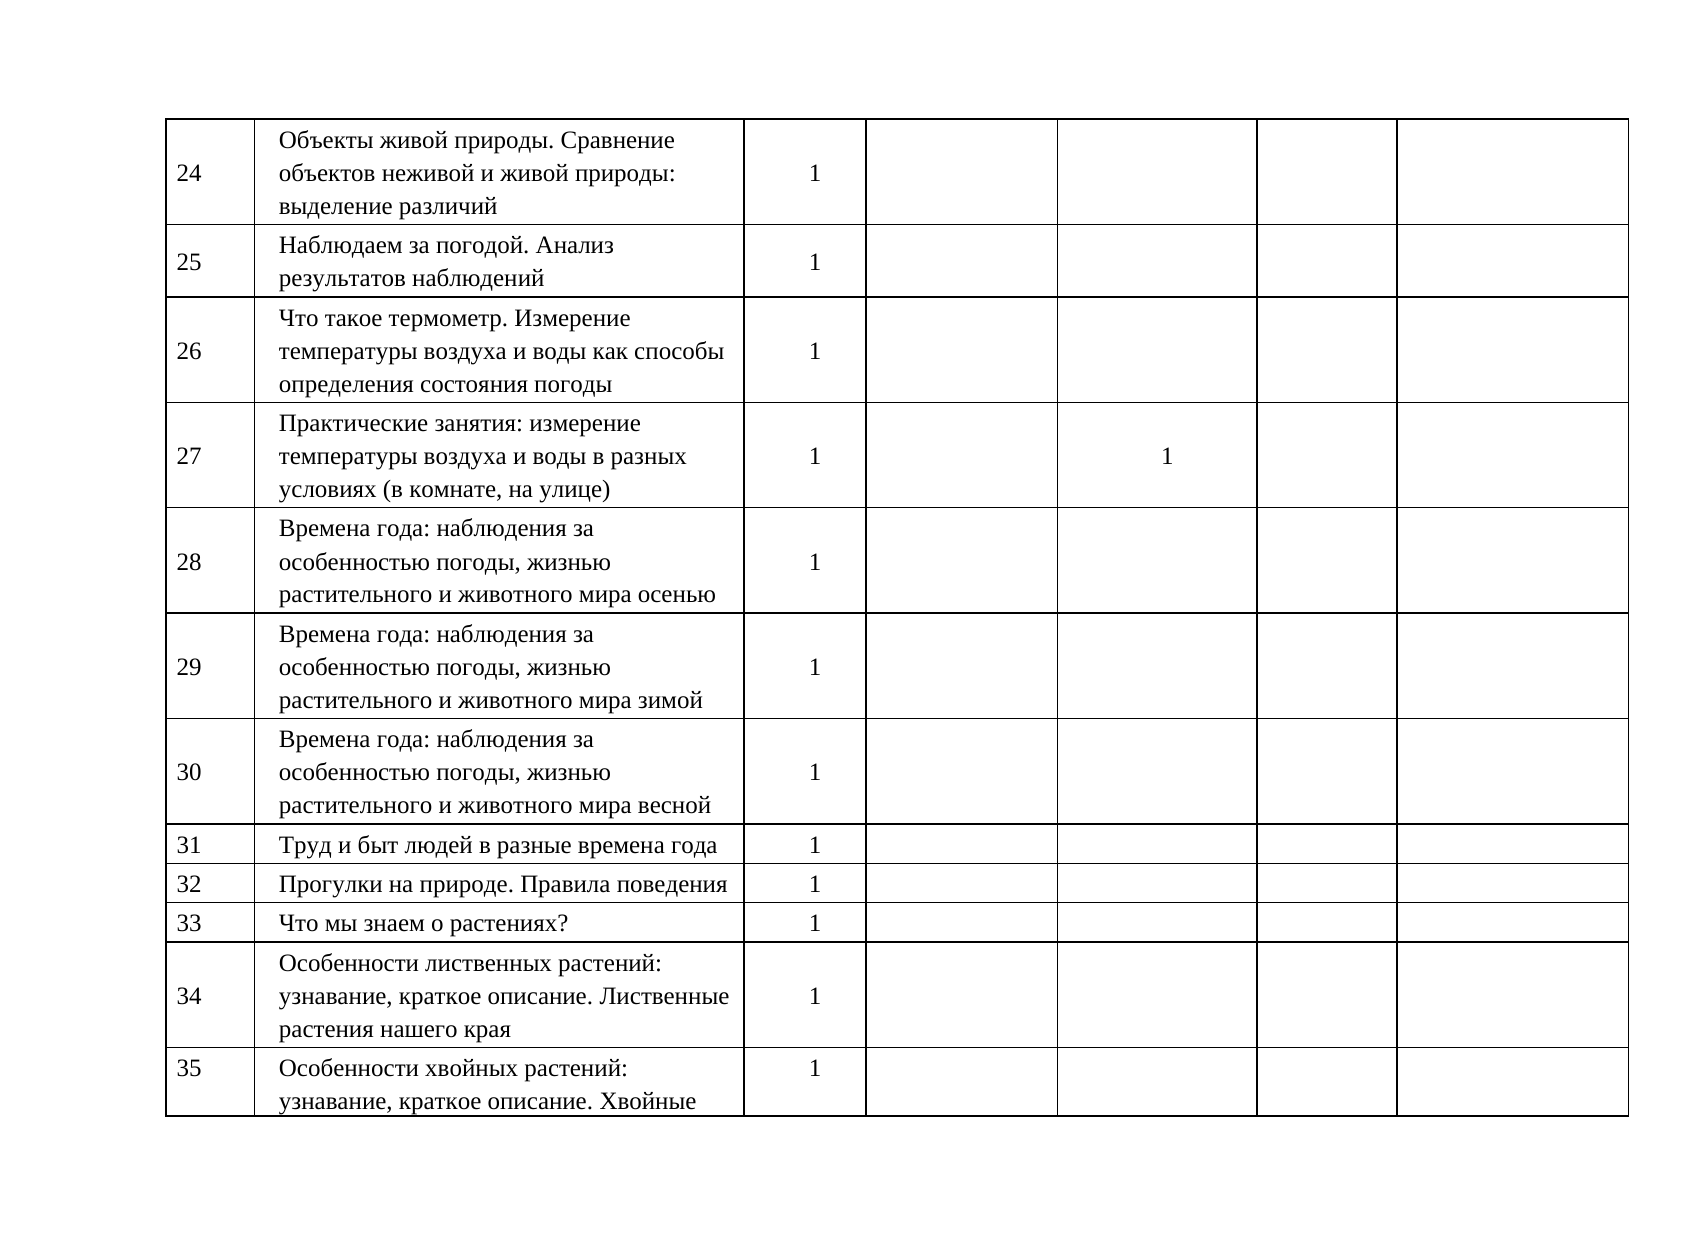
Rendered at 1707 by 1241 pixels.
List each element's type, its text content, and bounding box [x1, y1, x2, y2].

table_cell [1398, 120, 1628, 223]
table_cell 1 [745, 508, 865, 612]
table_cell [1058, 1048, 1256, 1115]
table_cell 28 [167, 508, 254, 612]
table_cell 1 [745, 403, 865, 507]
table_cell Что такое термометр. Измерение температуры воздуха и воды как способы определения состояния погоды [255, 298, 743, 401]
table_cell [1398, 864, 1628, 902]
table_cell 1 [745, 225, 865, 296]
table_cell 1 [745, 719, 865, 823]
table_cell [1258, 719, 1396, 823]
table_cell [1398, 719, 1628, 823]
table_cell [1258, 864, 1396, 902]
table_cell Труд и быт людей в разные времена года [255, 825, 743, 862]
table_cell 34 [167, 943, 254, 1047]
table_cell [1398, 1048, 1628, 1115]
table_cell [1398, 943, 1628, 1047]
table_cell Объекты живой природы. Сравнение объектов неживой и живой природы: выделение различий [255, 120, 743, 223]
table_cell [867, 719, 1057, 823]
table_cell 32 [167, 864, 254, 902]
table_cell 27 [167, 403, 254, 507]
table_cell [1058, 903, 1256, 941]
table_cell [867, 943, 1057, 1047]
table_cell 35 [167, 1048, 254, 1115]
table_cell [1398, 298, 1628, 401]
table_cell Наблюдаем за погодой. Анализ результатов наблюдений [255, 225, 743, 296]
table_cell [255, 1048, 743, 1115]
table_cell [1258, 298, 1396, 401]
table_cell 1 [745, 120, 865, 223]
table_cell [867, 225, 1057, 296]
table_cell [1258, 1048, 1396, 1115]
table_cell [867, 864, 1057, 902]
table_cell 1 [1058, 403, 1256, 507]
table_cell 33 [167, 903, 254, 941]
table_cell [1398, 225, 1628, 296]
table_cell Прогулки на природе. Правила поведения [255, 864, 743, 902]
table_cell [867, 1048, 1057, 1115]
table_cell 1 [745, 825, 865, 862]
table_cell [1058, 864, 1256, 902]
table_cell 1 [745, 1048, 865, 1115]
table_cell 1 [745, 903, 865, 941]
table_cell [1258, 403, 1396, 507]
table_cell 1 [745, 614, 865, 718]
table_cell [867, 298, 1057, 401]
table_cell [1058, 825, 1256, 862]
table_cell [1258, 943, 1396, 1047]
table_cell [867, 508, 1057, 612]
table_cell [867, 903, 1057, 941]
table_cell [1058, 225, 1256, 296]
table_cell 30 [167, 719, 254, 823]
table_cell Что мы знаем о растениях? [255, 903, 743, 941]
table_cell [867, 614, 1057, 718]
table_cell Времена года: наблюдения за особенностью погоды, жизнью растительного и животного мира зимой [255, 614, 743, 718]
table_cell 1 [745, 298, 865, 401]
table_cell [1258, 508, 1396, 612]
table_cell [1058, 614, 1256, 718]
table_cell [1058, 298, 1256, 401]
table_cell 24 [167, 120, 254, 223]
table_cell Времена года: наблюдения за особенностью погоды, жизнью растительного и животного мира осенью [255, 508, 743, 612]
table_cell [867, 120, 1057, 223]
table_cell [1398, 903, 1628, 941]
table_cell [1258, 225, 1396, 296]
table_cell [1398, 508, 1628, 612]
table_cell 25 [167, 225, 254, 296]
table_cell [1398, 403, 1628, 507]
table_cell Практические занятия: измерение температуры воздуха и воды в разных условиях (в комнате, на улице) [255, 403, 743, 507]
table_cell [1258, 825, 1396, 862]
table_cell [1058, 943, 1256, 1047]
table_cell [867, 403, 1057, 507]
table_cell Особенности лиственных растений: узнавание, краткое описание. Лиственные растения нашего края [255, 943, 743, 1047]
table_cell [867, 825, 1057, 862]
table_cell Времена года: наблюдения за особенностью погоды, жизнью растительного и животного мира весной [255, 719, 743, 823]
table_cell [1058, 508, 1256, 612]
table_cell 1 [745, 943, 865, 1047]
table_cell 26 [167, 298, 254, 401]
table_cell [1398, 614, 1628, 718]
table_cell 1 [745, 864, 865, 902]
table_cell 29 [167, 614, 254, 718]
table_cell 31 [167, 825, 254, 862]
table_cell [1058, 719, 1256, 823]
table_cell [1258, 903, 1396, 941]
table_cell [1058, 120, 1256, 223]
table_cell [1398, 825, 1628, 862]
table_cell [1258, 120, 1396, 223]
table_cell [1258, 614, 1396, 718]
